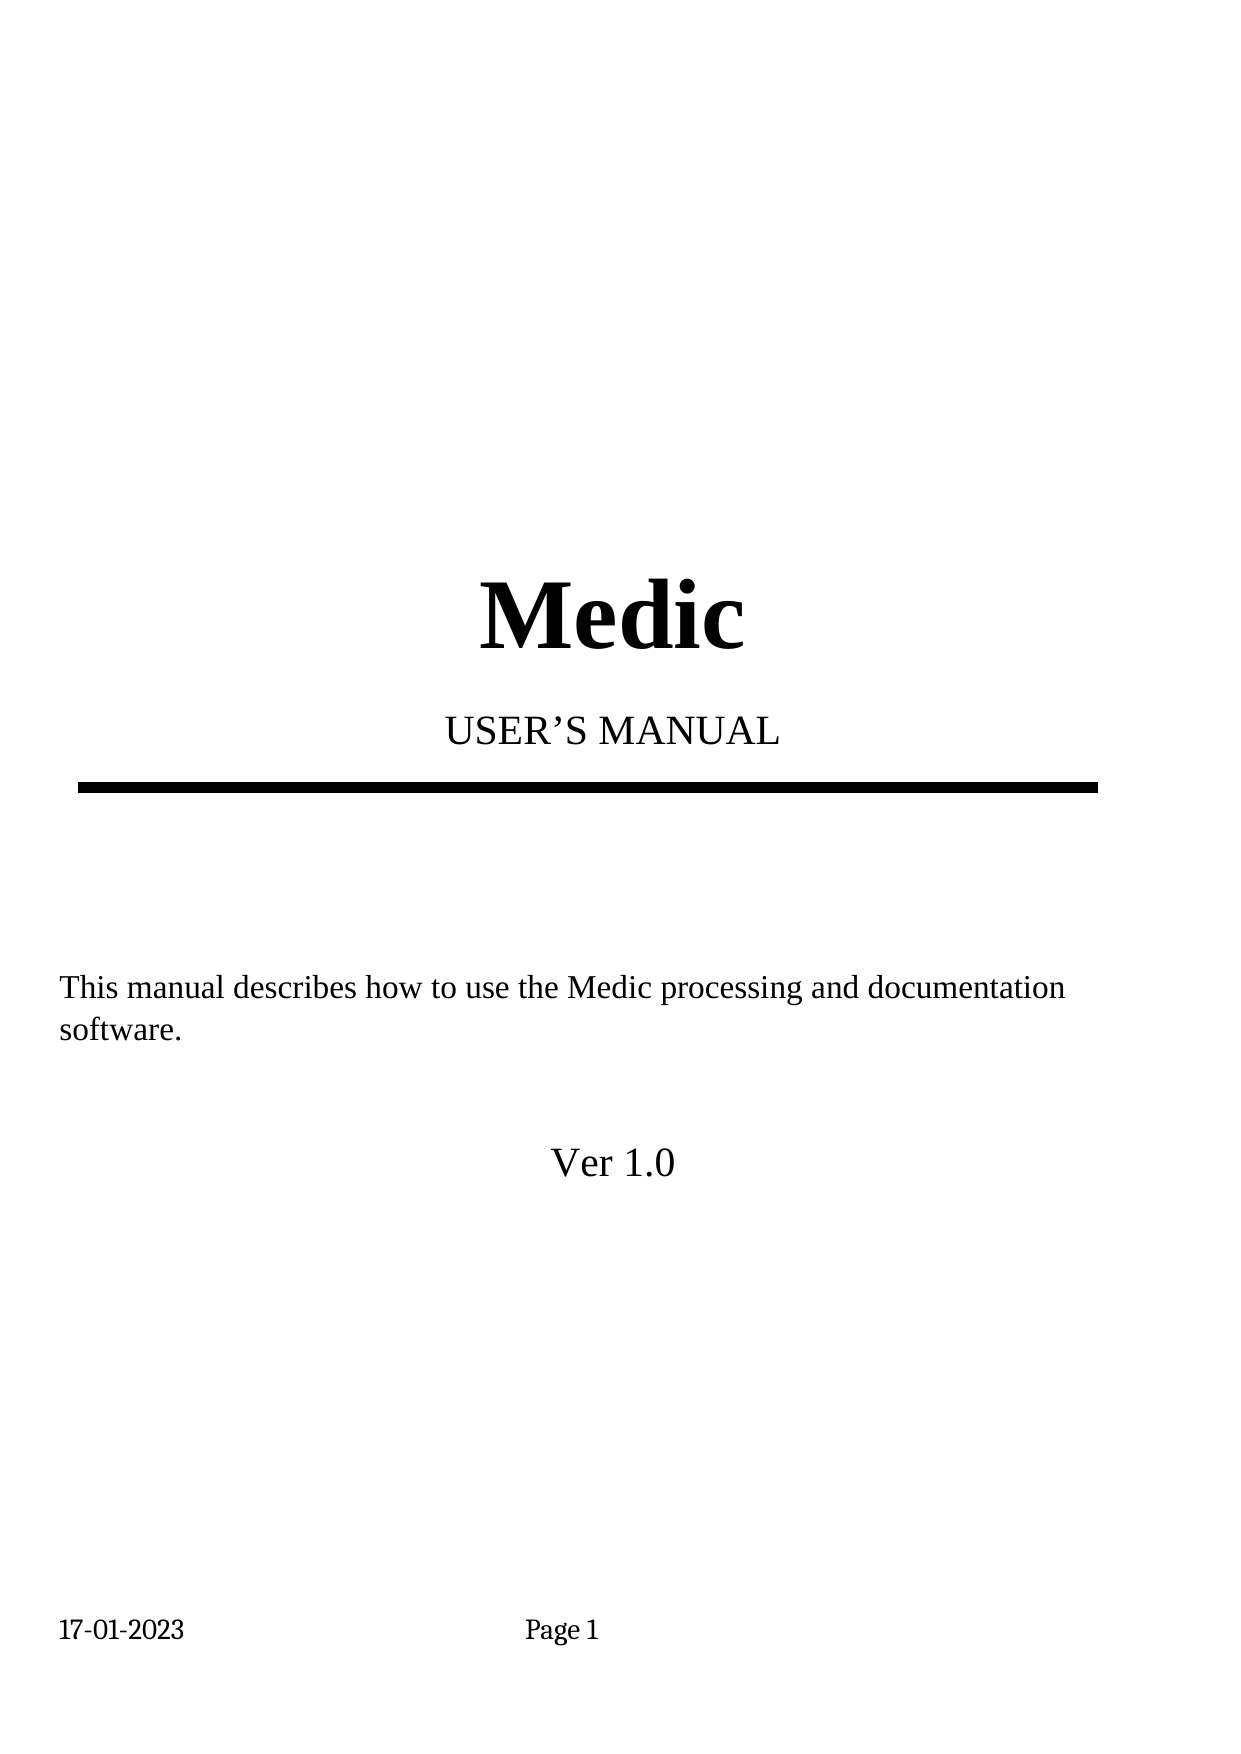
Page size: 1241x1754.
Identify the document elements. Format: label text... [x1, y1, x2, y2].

text This manual describes how to use the Medic processing and documentation software. [59, 967, 1166, 1047]
text Ver 1.0 [59, 1137, 1166, 1185]
text Medic [59, 555, 1166, 670]
text USER’S MANUAL [59, 705, 1166, 753]
